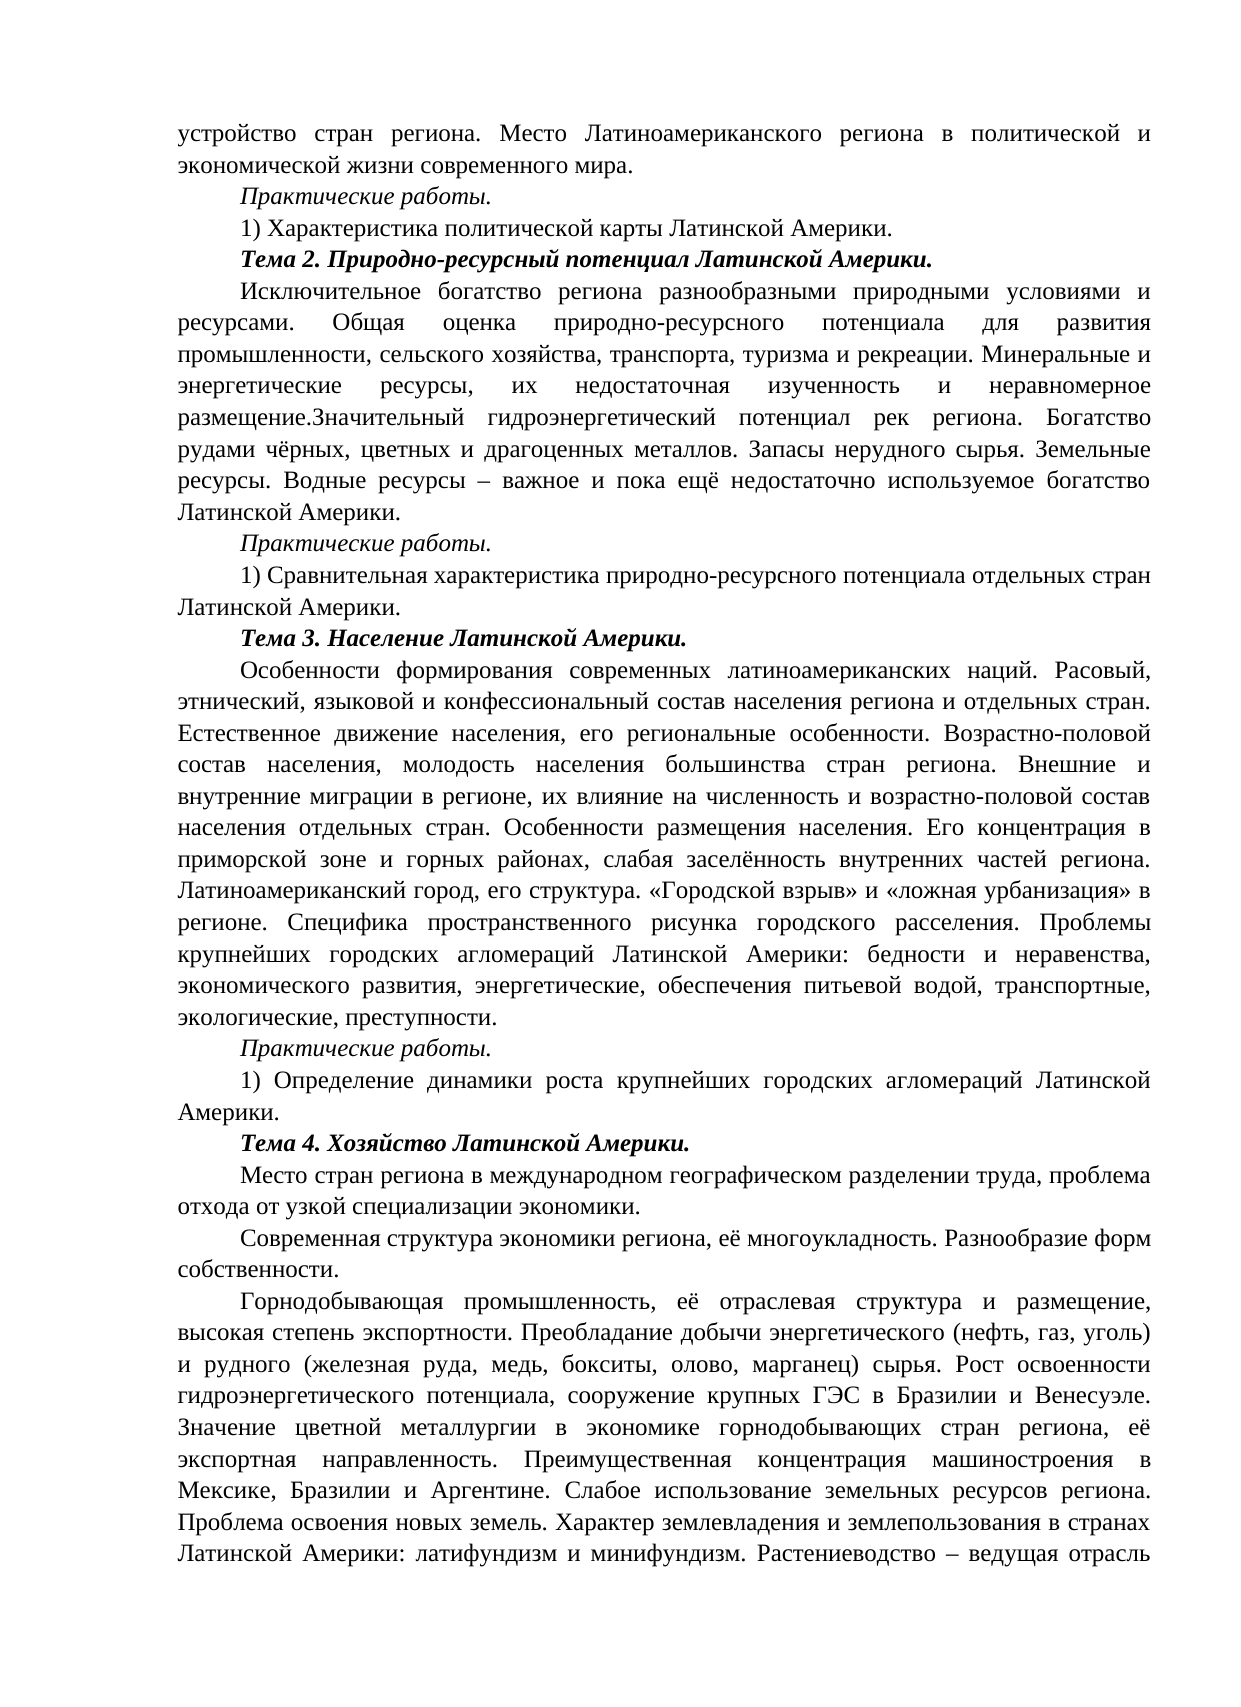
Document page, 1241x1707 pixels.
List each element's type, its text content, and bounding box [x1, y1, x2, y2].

text Практические работы. [177, 1033, 1152, 1062]
text 1) Сравнительная характеристика природно-ресурсного потенциала отдельных стран Латинской Америки. [177, 560, 1152, 620]
text Практические работы. [177, 528, 1152, 557]
text Тема 2. Природно-ресурсный потенциал Латинской Америки. [177, 244, 1152, 273]
text Исключительное богатство региона разнообразными природными условиями и ресурсами. Общая оценка природно-ресурсного потенциала для развития промышленности, сельского хозяйства, транспорта, туризма и рекреации. Минеральные и энергетические ресурсы, их недостаточная изученность и неравномерное размещение.Значительный гидроэнергетический потенциал рек региона. Богатство рудами чёрных, цветных и драгоценных металлов. Запасы нерудного сырья. Земельные ресурсы. Водные ресурсы – важное и пока ещё недостаточно используемое богатство Латинской Америки. [177, 276, 1152, 526]
text Современная структура экономики региона, её многоукладность. Разнообразие форм собственности. [177, 1223, 1152, 1283]
text Тема 3. Население Латинской Америки. [177, 623, 1152, 652]
text Практические работы. [177, 181, 1152, 210]
text 1) Определение динамики роста крупнейших городских агломераций Латинской Америки. [177, 1065, 1152, 1125]
text Особенности формирования современных латиноамериканских наций. Расовый, этнический, языковой и конфессиональный состав населения региона и отдельных стран. Естественное движение населения, его региональные особенности. Возрастно-половой состав населения, молодость населения большинства стран региона. Внешние и внутренние миграции в регионе, их влияние на численность и возрастно-половой состав населения отдельных стран. Особенности размещения населения. Его концентрация в приморской зоне и горных районах, слабая заселённость внутренних частей региона. Латиноамериканский город, его структура. «Городской взрыв» и «ложная урбанизация» в регионе. Специфика пространственного рисунка городского расселения. Проблемы крупнейших городских агломераций Латинской Америки: бедности и неравенства, экономического развития, энергетические, обеспечения питьевой водой, транспортные, экологические, преступности. [177, 655, 1152, 1031]
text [177, 118, 1152, 178]
text Тема 4. Хозяйство Латинской Америки. [177, 1128, 1152, 1157]
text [177, 1286, 1152, 1567]
text Место стран региона в международном географическом разделении труда, проблема отхода от узкой специализации экономики. [177, 1160, 1152, 1220]
text 1) Характеристика политической карты Латинской Америки. [177, 213, 1152, 242]
